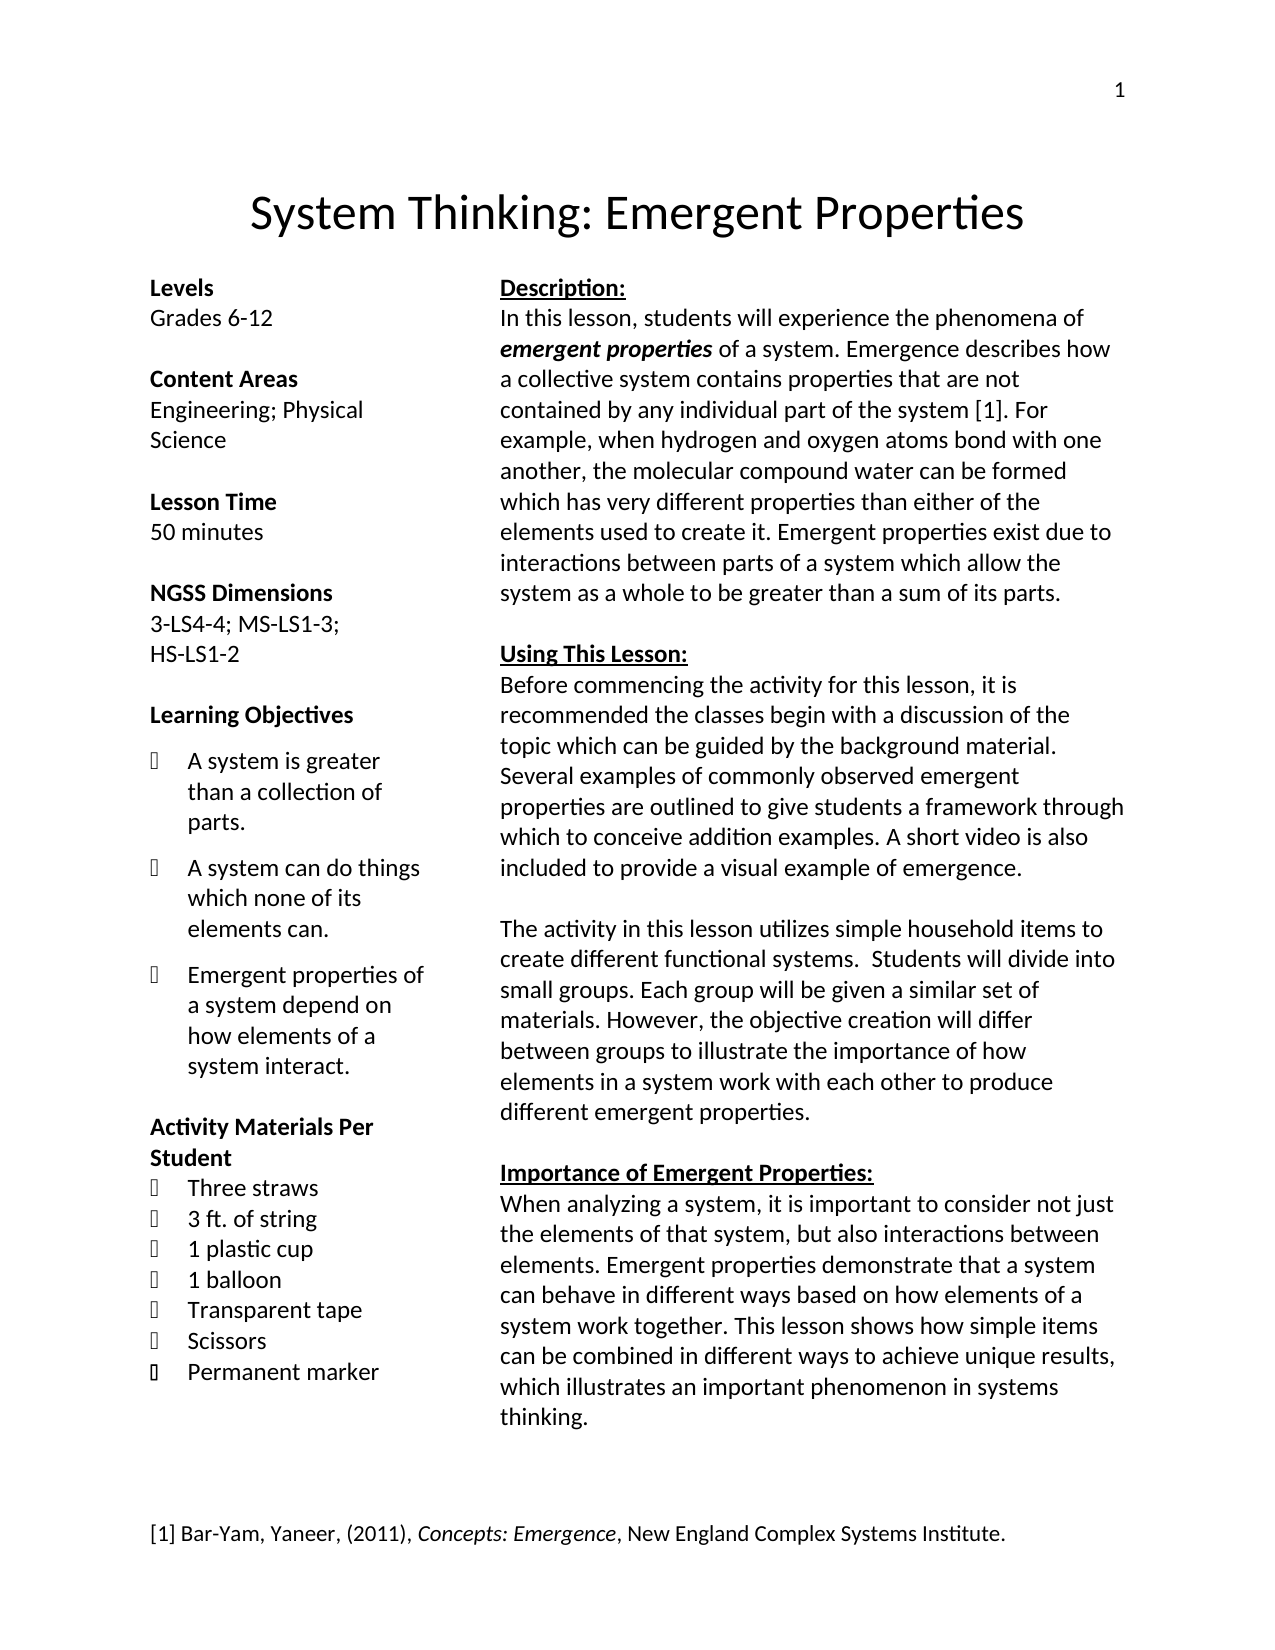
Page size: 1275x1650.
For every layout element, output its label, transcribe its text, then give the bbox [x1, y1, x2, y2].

list A system is greater than a collection of parts. [150, 745, 425, 837]
text In this lesson, students will experience the phenomena of emergent properties of a system. Emergence describes how a collective system contains properties that are not contained by any individual part of the system [1]. For example, when hydrogen and oxygen atoms bond with one another, the molecular compound water can be formed which has very different properties than either of the elements used to create it. Emergent properties exist due to interactions between parts of a system which allow the system as a whole to be greater than a sum of its parts. [500, 303, 1125, 608]
text Lesson Time [150, 486, 425, 516]
text Using This Lesson: [500, 638, 1125, 669]
text 50 minutes [150, 516, 425, 547]
text 3-LS4-4; MS-LS1-3; [150, 608, 425, 638]
list 1 plastic cup [150, 1234, 425, 1264]
text Description: [500, 272, 1125, 303]
text NGSS Dimensions [150, 577, 425, 608]
list Scissors [150, 1325, 425, 1356]
text Importance of Emergent Properties: [500, 1157, 1125, 1188]
text HS-LS1-2 [150, 638, 425, 669]
list Transparent tape [150, 1295, 425, 1325]
list 1 balloon [150, 1264, 425, 1295]
text Activity Materials Per Student [150, 1112, 425, 1173]
text Before commencing the activity for this lesson, it is recommended the classes begin with a discussion of the topic which can be guided by the background material. Several examples of commonly observed emergent properties are outlined to give students a framework through which to conceive addition examples. A short video is also included to provide a visual example of emergence. [500, 669, 1125, 882]
text Levels [150, 272, 425, 303]
text Content Areas [150, 364, 425, 394]
text Engineering; Physical Science [150, 394, 425, 455]
text When analyzing a system, it is important to consider not just the elements of that system, but also interactions between elements. Emergent properties demonstrate that a system can behave in different ways based on how elements of a system work together. This lesson shows how simple items can be combined in different ways to achieve unique results, which illustrates an important phenomenon in systems thinking. [500, 1188, 1125, 1432]
list Emergent properties of a system depend on how elements of a system interact. [150, 959, 425, 1081]
text The activity in this lesson utilizes simple household items to create different functional systems. Students will divide into small groups. Each group will be given a similar set of materials. However, the objective creation will differ between groups to illustrate the importance of how elements in a system work with each other to produce different emergent properties. [500, 913, 1125, 1127]
text Grades 6-12 [150, 303, 425, 333]
text System Thinking: Emergent Properties [150, 181, 1125, 242]
list 3 ft. of string [150, 1203, 425, 1234]
list Three straws [150, 1173, 425, 1203]
list A system can do things which none of its elements can. [150, 852, 425, 944]
text Learning Objectives [150, 699, 425, 730]
list Permanent marker [150, 1356, 425, 1386]
